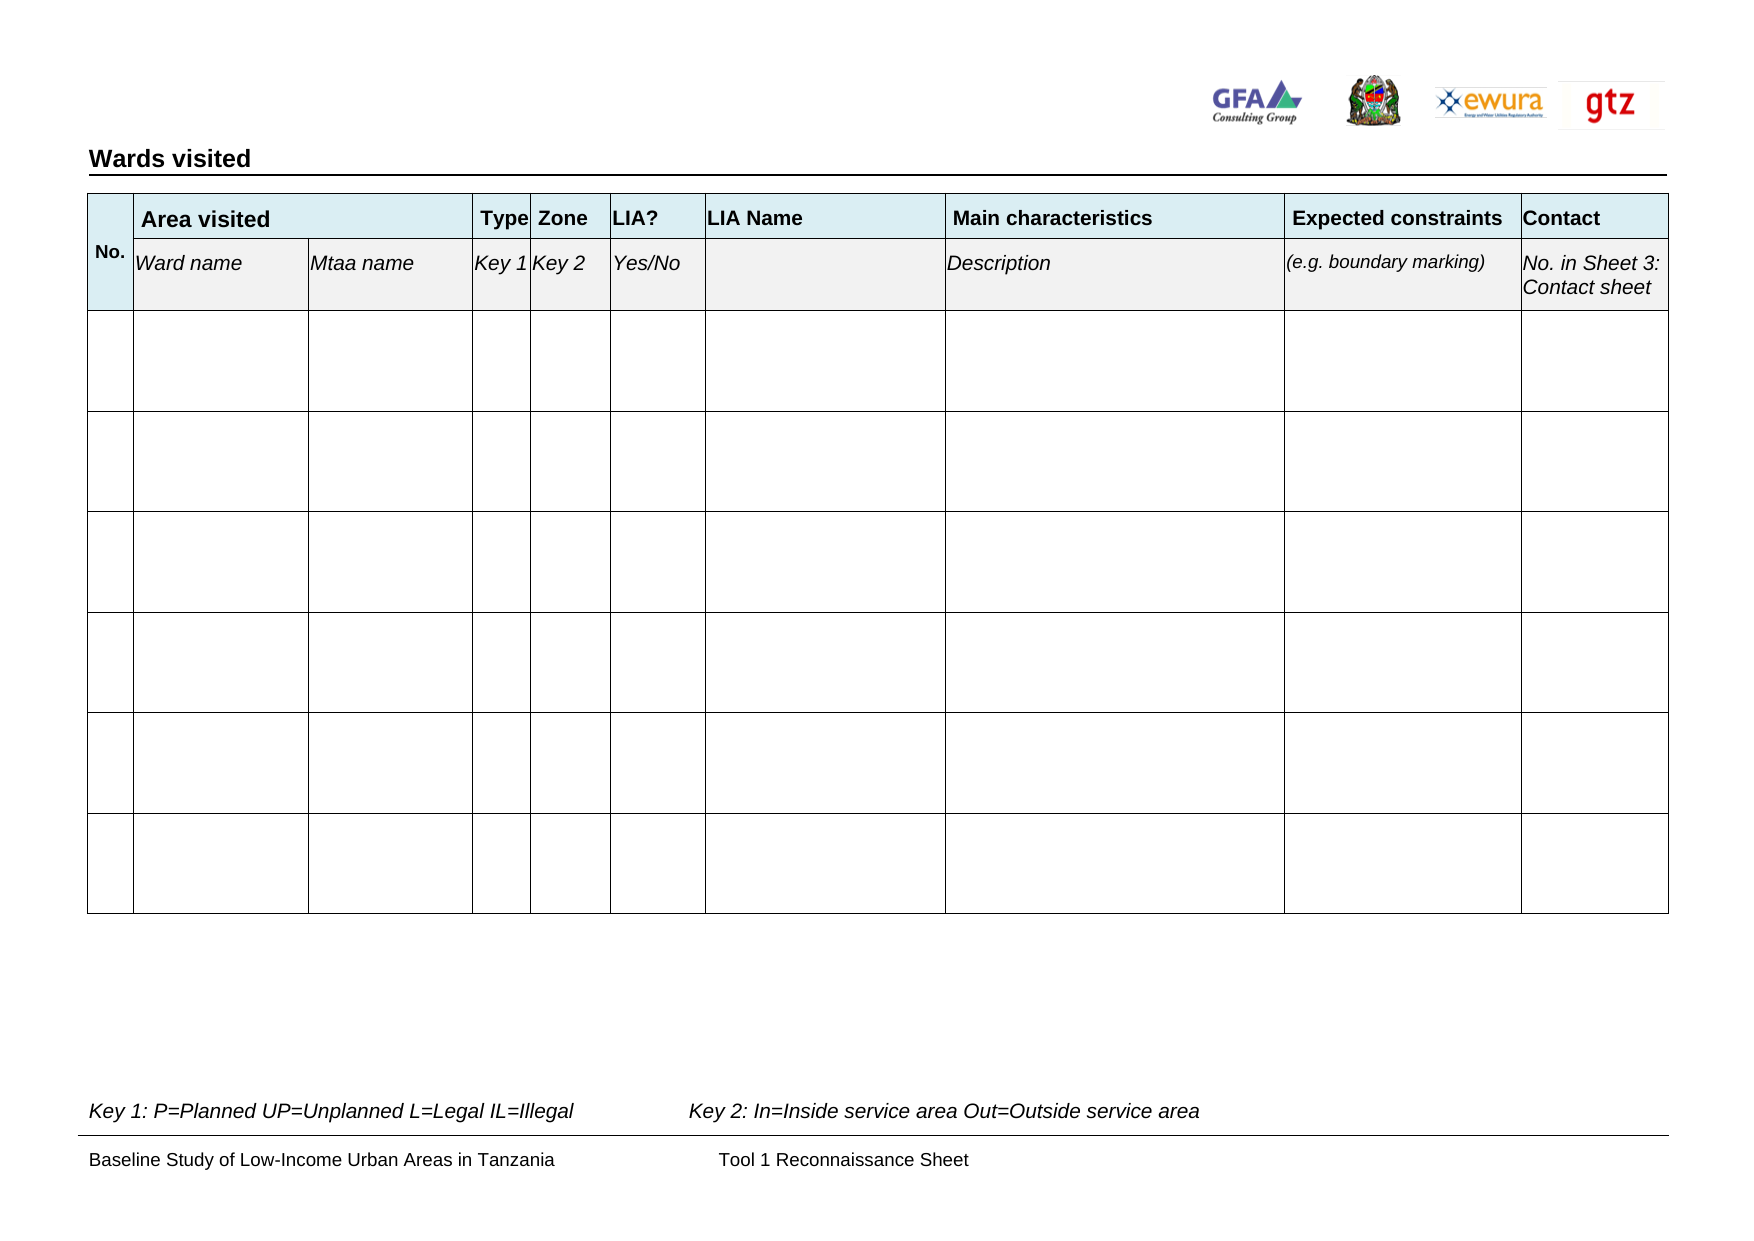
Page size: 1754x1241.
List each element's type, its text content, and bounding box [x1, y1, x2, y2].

table_cell [1522, 311, 1668, 411]
table_cell [1522, 713, 1668, 812]
picture [1206, 75, 1666, 132]
table_cell [531, 613, 610, 712]
table_cell [946, 412, 1284, 511]
table_cell [134, 713, 308, 812]
table_cell LIA? [611, 194, 705, 238]
table_cell [88, 512, 133, 612]
table_cell Key 1 [473, 239, 530, 310]
table_cell [706, 512, 945, 612]
table_cell Type [473, 194, 530, 238]
table_cell [309, 311, 472, 411]
table_cell [706, 311, 945, 411]
table_cell [473, 512, 530, 612]
table_cell Zone [531, 194, 610, 238]
table_cell [946, 311, 1284, 411]
table_cell [531, 311, 610, 411]
table_cell No. in Sheet 3: Contact sheet [1522, 239, 1668, 310]
table_cell [706, 713, 945, 812]
table_cell Yes/No [611, 239, 705, 310]
table_cell [88, 713, 133, 812]
table_cell [1285, 613, 1521, 712]
table_cell [88, 814, 133, 913]
table_cell Ward name [134, 239, 308, 310]
table_cell [1522, 814, 1668, 913]
table_cell [88, 412, 133, 511]
table_cell [309, 412, 472, 511]
table_cell Key 2 [531, 239, 610, 310]
table_cell [134, 512, 308, 612]
table_cell [611, 512, 705, 612]
table_cell [706, 239, 945, 310]
table_cell [309, 814, 472, 913]
table_cell [706, 814, 945, 913]
table_cell [309, 713, 472, 812]
table_cell [1285, 311, 1521, 411]
table_cell No. [88, 194, 133, 310]
table_cell [309, 613, 472, 712]
table_cell [1285, 814, 1521, 913]
table_cell [531, 412, 610, 511]
table_cell [473, 311, 530, 411]
table_cell [134, 814, 308, 913]
table_header Wards visited [87, 131, 1669, 193]
table_cell Expected constraints [1285, 194, 1521, 238]
table_cell Description [946, 239, 1284, 310]
table_cell [134, 412, 308, 511]
table_cell [611, 613, 705, 712]
table_cell [946, 713, 1284, 812]
table_cell [473, 713, 530, 812]
table_cell [473, 814, 530, 913]
table_cell [946, 512, 1284, 612]
table_cell [134, 613, 308, 712]
table_cell (e.g. boundary marking) [1285, 239, 1521, 310]
table_cell [88, 311, 133, 411]
table_cell [473, 412, 530, 511]
table_cell [611, 311, 705, 411]
table_cell [1522, 412, 1668, 511]
table_cell [611, 814, 705, 913]
table_cell [309, 512, 472, 612]
table_cell LIA Name [706, 194, 945, 238]
table_cell [1285, 512, 1521, 612]
table_cell [88, 613, 133, 712]
table_cell [611, 713, 705, 812]
table_cell [611, 412, 705, 511]
table_cell [134, 311, 308, 411]
table_cell Contact [1522, 194, 1668, 238]
table_cell [531, 814, 610, 913]
table_cell [946, 613, 1284, 712]
table_cell Area visited [134, 194, 472, 238]
table_cell [1285, 412, 1521, 511]
table_cell [531, 512, 610, 612]
table_cell Main characteristics [946, 194, 1284, 238]
table_cell [1522, 512, 1668, 612]
table_cell [706, 412, 945, 511]
table_cell [531, 713, 610, 812]
table_cell Mtaa name [309, 239, 472, 310]
table_cell [1522, 613, 1668, 712]
table_cell [1285, 713, 1521, 812]
table_cell [946, 814, 1284, 913]
table_cell [473, 613, 530, 712]
table_cell [706, 613, 945, 712]
